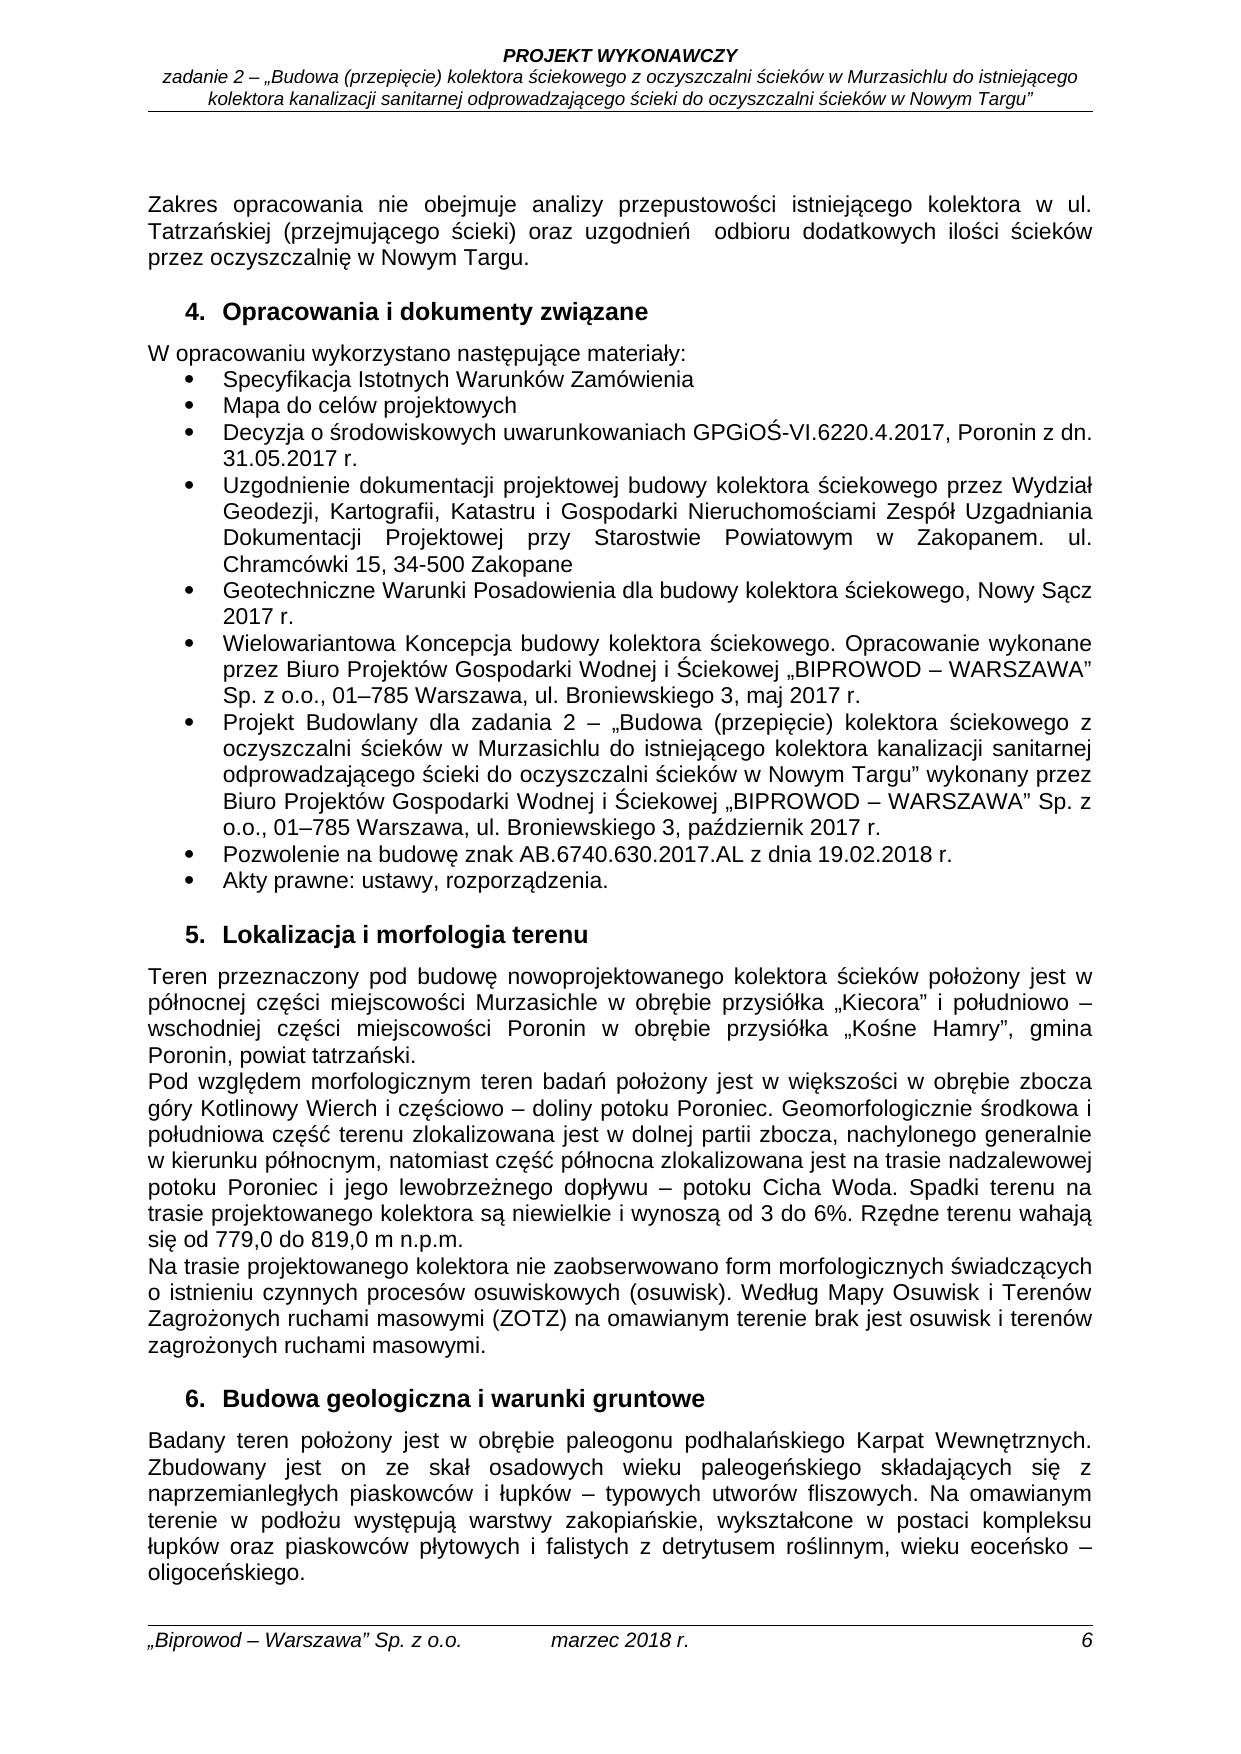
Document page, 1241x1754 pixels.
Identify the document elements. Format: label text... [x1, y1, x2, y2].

list Wielowariantowa Koncepcja budowy kolektora ściekowego. Opracowanie wykonane przez Biuro Projektów Gospodarki Wodnej i Ściekowej „BIPROWOD – WARSZAWA” Sp. z o.o., 01–785 Warszawa, ul. Broniewskiego 3, maj 2017 r. [185, 630, 1093, 709]
list Uzgodnienie dokumentacji projektowej budowy kolektora ściekowego przez Wydział Geodezji, Kartografii, Katastru i Gospodarki Nieruchomościami Zespół Uzgadniania Dokumentacji Projektowej przy Starostwie Powiatowym w Zakopanem. ul. Chramcówki 15, 34-500 Zakopane [185, 472, 1093, 577]
text Na trasie projektowanego kolektora nie zaobserwowano form morfologicznych świadczących o istnieniu czynnych procesów osuwiskowych (osuwisk). Według Mapy Osuwisk i Terenów Zagrożonych ruchami masowymi (ZOTZ) na omawianym terenie brak jest osuwisk i terenów zagrożonych ruchami masowymi. [148, 1253, 1093, 1358]
list Pozwolenie na budowę znak AB.6740.630.2017.AL z dnia 19.02.2018 r. [185, 841, 1093, 867]
text Badany teren położony jest w obrębie paleogonu podhalańskiego Karpat Wewnętrznych. Zbudowany jest on ze skał osadowych wieku paleogeńskiego składających się z naprzemianległych piaskowców i łupków – typowych utworów fliszowych. Na omawianym terenie w podłożu występują warstwy zakopiańskie, wykształcone w postaci kompleksu łupków oraz piaskowców płytowych i falistych z detrytusem roślinnym, wieku eoceńsko – oligoceńskiego. [148, 1427, 1093, 1586]
text Teren przeznaczony pod budowę nowoprojektowanego kolektora ścieków położony jest w północnej części miejscowości Murzasichle w obrębie przysiółka „Kiecora” i południowo – wschodniej części miejscowości Poronin w obrębie przysiółka „Kośne Hamry”, gmina Poronin, powiat tatrzański. [148, 963, 1093, 1068]
list Opracowania i dokumenty związane [185, 297, 1093, 325]
text Pod względem morfologicznym teren badań położony jest w większości w obrębie zbocza góry Kotlinowy Wierch i częściowo – doliny potoku Poroniec. Geomorfologicznie środkowa i południowa część terenu zlokalizowana jest w dolnej partii zbocza, nachylonego generalnie w kierunku północnym, natomiast część północna zlokalizowana jest na trasie nadzalewowej potoku Poroniec i jego lewobrzeżnego dopływu – potoku Cicha Woda. Spadki terenu na trasie projektowanego kolektora są niewielkie i wynoszą od 3 do 6%. Rzędne terenu wahają się od 779,0 do 819,0 m n.p.m. [148, 1068, 1093, 1253]
list Geotechniczne Warunki Posadowienia dla budowy kolektora ściekowego, Nowy Sącz 2017 r. [185, 577, 1093, 630]
list Budowa geologiczna i warunki gruntowe [185, 1384, 1093, 1413]
list Akty prawne: ustawy, rozporządzenia. [185, 867, 1093, 893]
list Specyfikacja Istotnych Warunków Zamówienia [185, 366, 1093, 392]
text W opracowaniu wykorzystano następujące materiały: [148, 340, 1093, 366]
list Zakres opracowania nie obejmuje analizy przepustowości istniejącego kolektora w ul. Tatrzańskiej (przejmującego ścieki) oraz uzgodnień odbioru dodatkowych ilości ścieków przez oczyszczalnię w Nowym Targu. [148, 191, 1093, 270]
list Lokalizacja i morfologia terenu [185, 919, 1093, 948]
list Projekt Budowlany dla zadania 2 – „Budowa (przepięcie) kolektora ściekowego z oczyszczalni ścieków w Murzasichlu do istniejącego kolektora kanalizacji sanitarnej odprowadzającego ścieki do oczyszczalni ścieków w Nowym Targu” wykonany przez Biuro Projektów Gospodarki Wodnej i Ściekowej „BIPROWOD – WARSZAWA” Sp. z o.o., 01–785 Warszawa, ul. Broniewskiego 3, październik 2017 r. [185, 709, 1093, 841]
list Decyzja o środowiskowych uwarunkowaniach GPGiOŚ-VI.6220.4.2017, Poronin z dn. 31.05.2017 r. [185, 419, 1093, 472]
list Mapa do celów projektowych [185, 392, 1093, 419]
